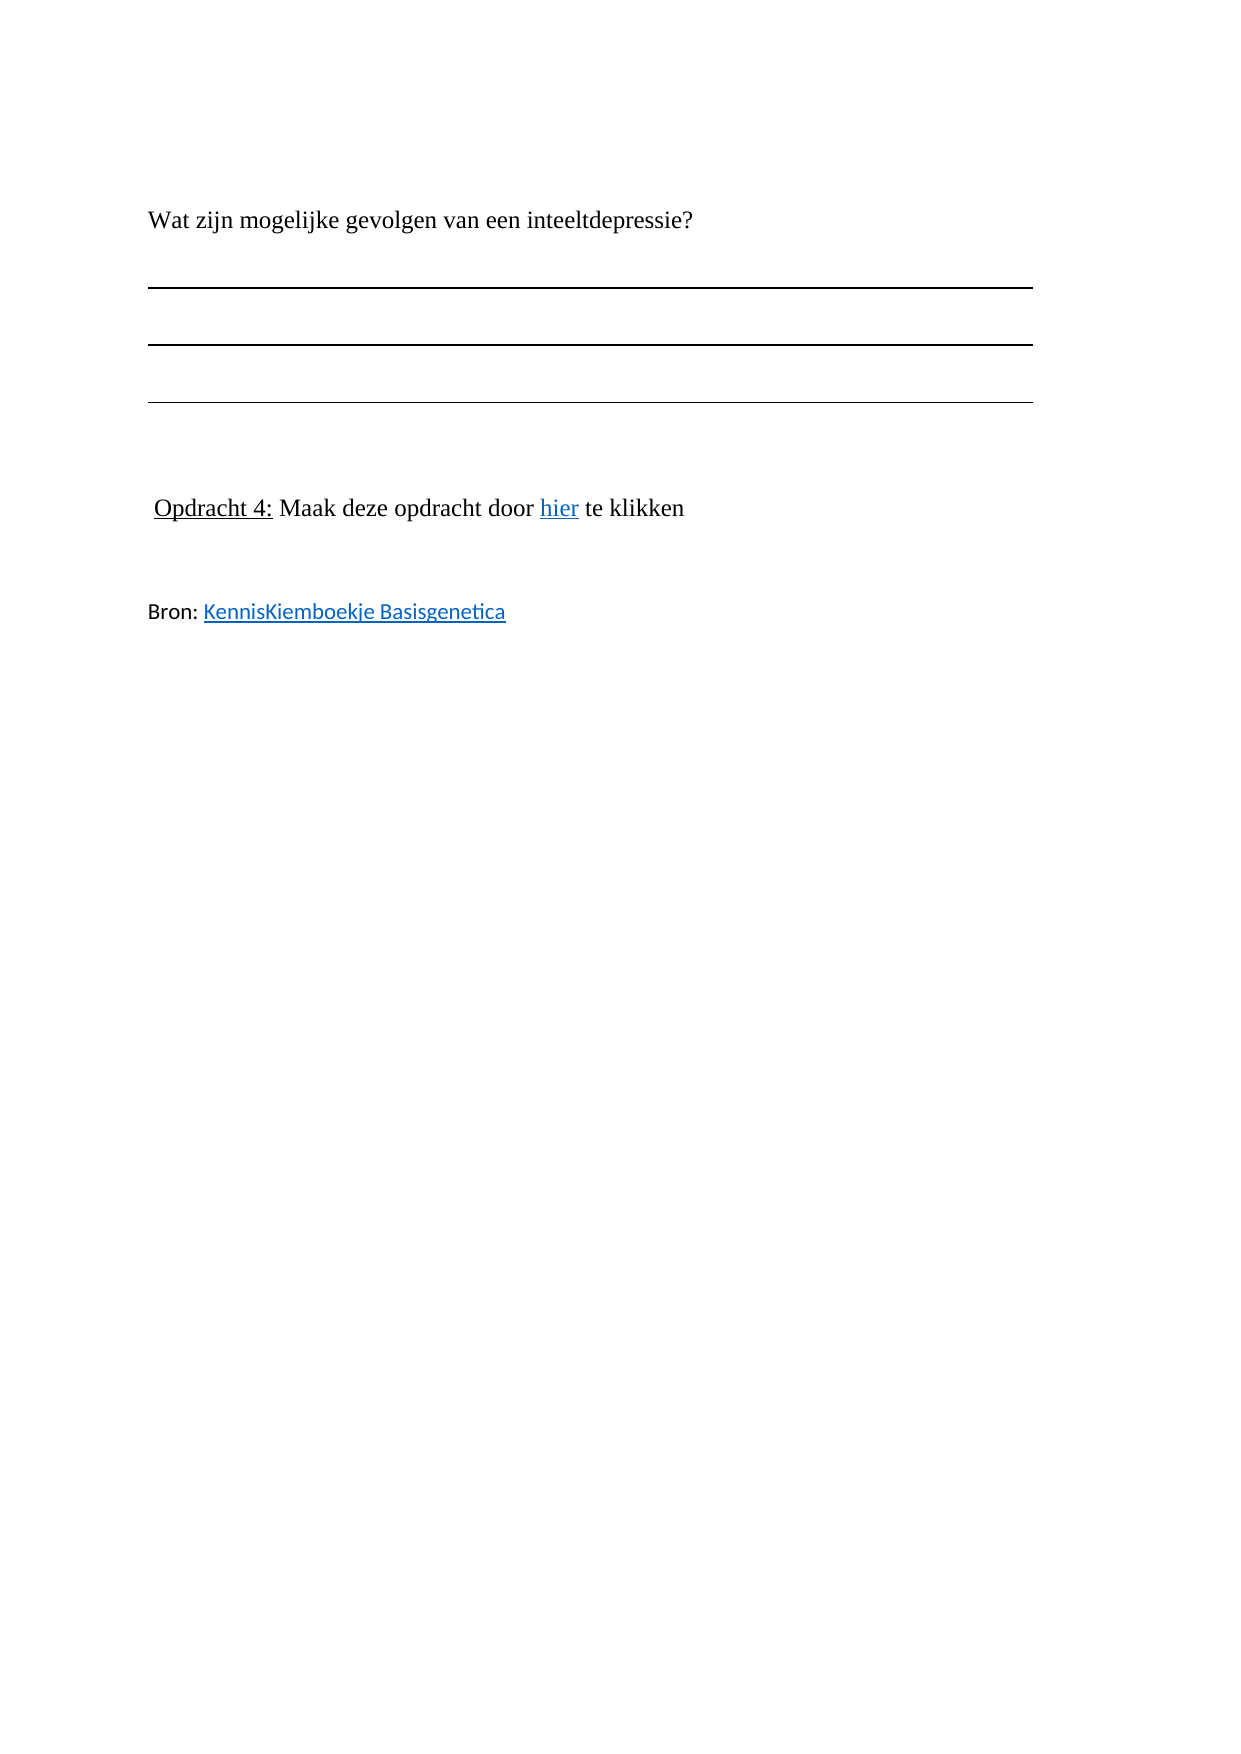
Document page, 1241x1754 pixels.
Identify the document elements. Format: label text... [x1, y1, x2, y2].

text Bron: KennisKiemboekje Basisgenetica [148, 597, 1093, 625]
text Opdracht 4: Maak deze opdracht door hier te klikken [148, 493, 1093, 522]
text Wat zijn mogelijke gevolgen van een inteeltdepressie? [148, 206, 1093, 234]
